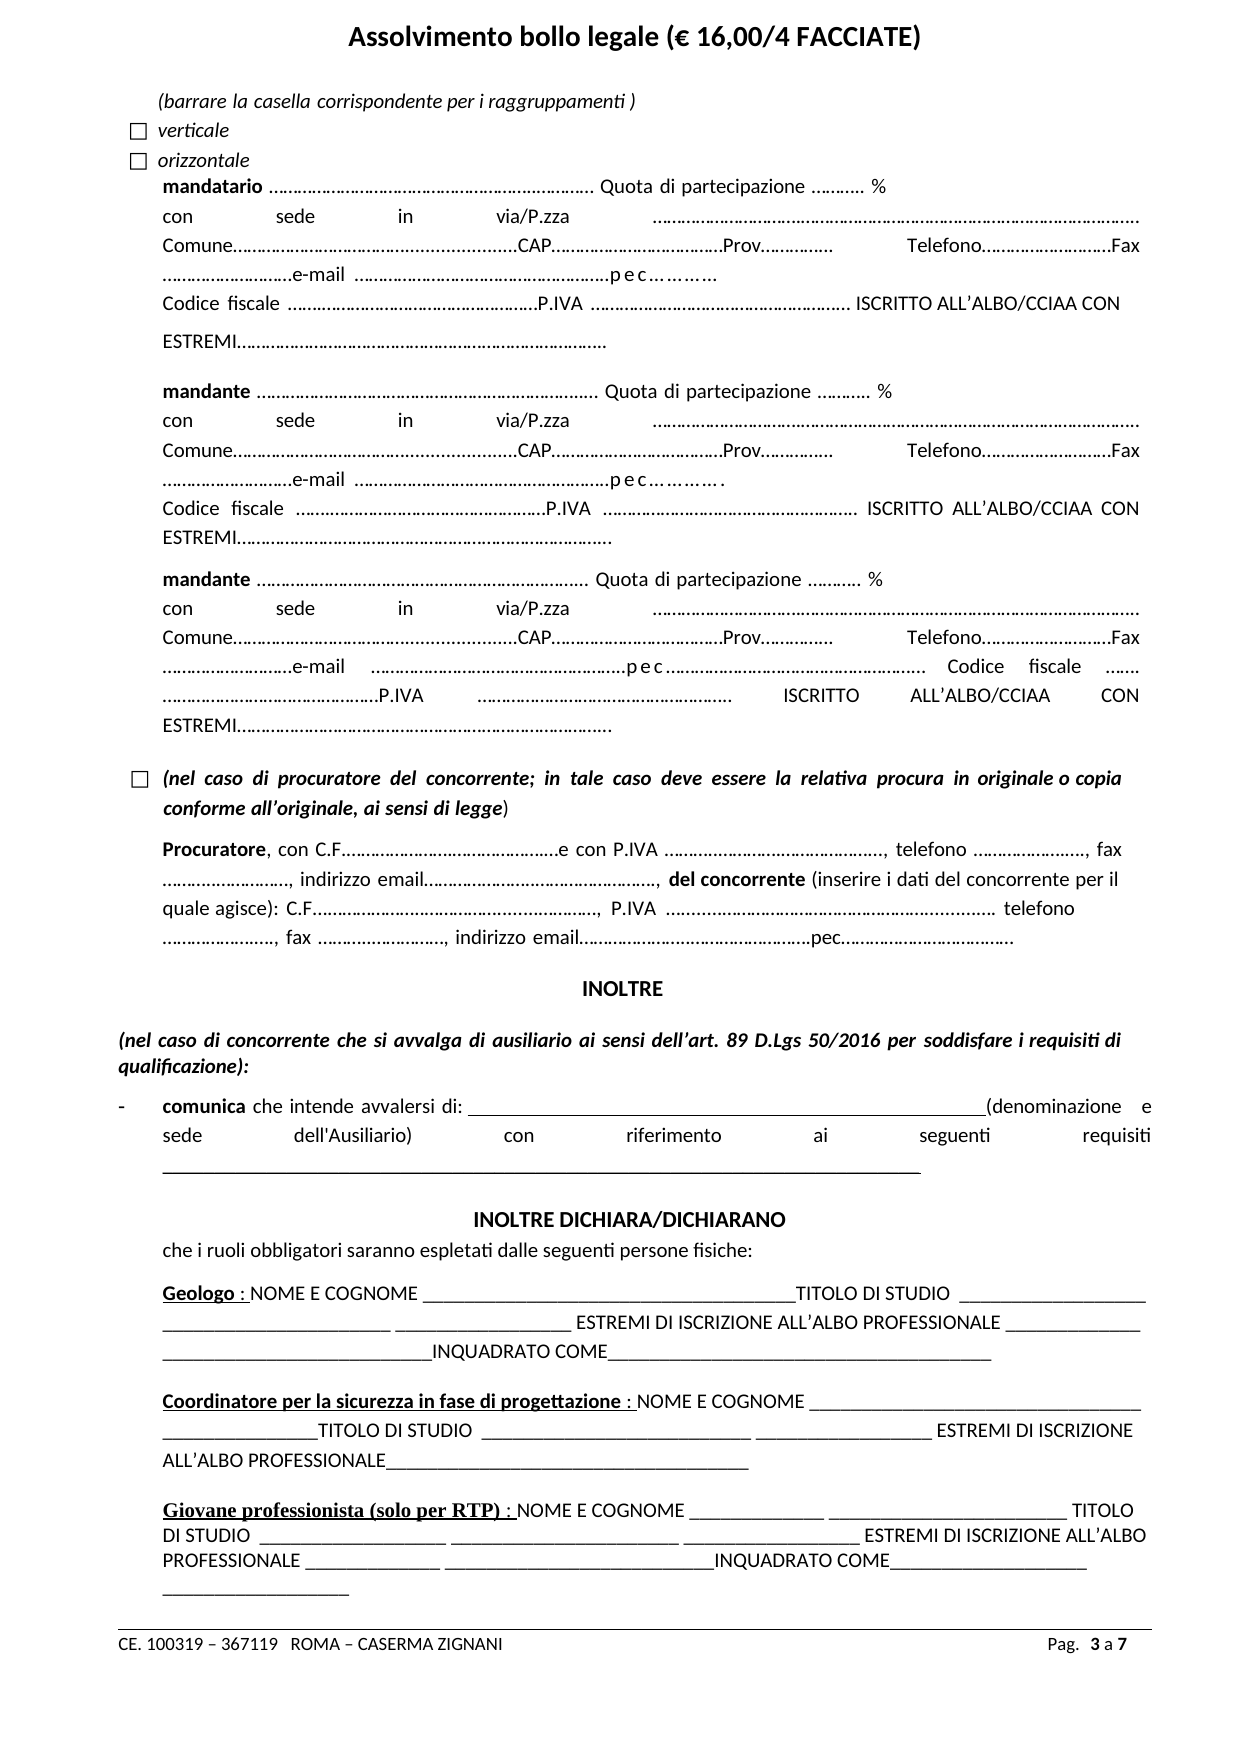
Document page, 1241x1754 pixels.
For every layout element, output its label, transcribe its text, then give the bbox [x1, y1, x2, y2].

text Procuratore, con C.F.………………….……………….…e con P.IVA ………..………….………………..., telefono ……………….…., fax ………..……………, indirizzo email…………………..……………………., del concorrente (inserire i dati del concorrente per il quale agisce): C.F...………………..……………........…………, P.IVA …........……………………………………..........…. telefono ……………….…., fax ………..……………, indirizzo email…………………..…………………….pec……………………………… [162, 837, 1140, 949]
text che i ruoli obbligatori saranno espletati dalle seguenti persone fisiche: [162, 1238, 1140, 1263]
text mandatario ………………………………………………..………… Quota di partecipazione ……….. % [162, 174, 1140, 199]
text INOLTRE DICHIARA/DICHIARANO [107, 1205, 1152, 1233]
text con sede in via/P.zza ………………………….…………………………………………………………….. Comune………………………………......................CAP………………………………Prov…………... Telefono………………………Fax ………………………e-mail ……………………………………………..pec……………………………………………... Codice fiscale …….………………………………………P.IVA …………………………………………….. ISCRITTO ALL’ALBO/CCIAA CON ESTREMI…………………………………………………………………... [162, 595, 1140, 737]
list Giovane professionista (solo per RTP) : NOME E COGNOME _____________ _______________________ TITOLO DI STUDIO __________________ ______________________ _________________ ESTREMI DI ISCRIZIONE ALL’ALBO PROFESSIONALE _____________ __________________________INQUADRATO COME___________________ __________________ [162, 1497, 1152, 1598]
text (barrare la casella corrispondente per i raggruppamenti ) [157, 89, 1152, 114]
text mandante …………………………………………………………... Quota di partecipazione ……….. % [162, 566, 1140, 591]
text Codice fiscale …….………………………………………P.IVA …………………………………………….. ISCRITTO ALL’ALBO/CCIAA CON ESTREMI…………………………………………………………………... [162, 495, 1140, 550]
list orizzontale [128, 144, 1152, 174]
text mandante …………………………………………………………..… Quota di partecipazione ……….. % [162, 378, 1140, 404]
text Codice fiscale …….………………………………………P.IVA ……………………………………………... ISCRITTO ALL’ALBO/CCIAA CON ESTREMI………………………………………………………………….. [162, 290, 1140, 353]
text con sede in via/P.zza ………………………….…………………………………………………………….. Comune………………………………......................CAP………………………………Prov…………... Telefono………………………Fax ………………………e-mail ……………………………………………..pec………… [162, 203, 1140, 287]
list (nel caso di procuratore del concorrente; in tale caso deve essere la relativa procura in originale o copia conforme all’originale, ai sensi di legge) [129, 762, 1140, 821]
text con sede in via/P.zza ………………………….…………………………………………………………….. Comune………………………………......................CAP………………………………Prov…………... Telefono………………………Fax ………………………e-mail ……………………………………………..pec…………. [162, 408, 1140, 491]
list comunica che intende avvalersi di: (denominazione e sede dell'Ausiliario) con riferimento ai seguenti requisiti _________________________________________________________________________ [118, 1093, 1152, 1177]
list verticale [128, 114, 1152, 144]
text INOLTRE [118, 974, 1127, 1002]
text (nel caso di concorrente che si avvalga di ausiliario ai sensi dell’art. 89 D.Lgs 50/2016 per soddisfare i requisiti di qualificazione): [118, 1027, 1140, 1079]
text Geologo : NOME E COGNOME ____________________________________TITOLO DI STUDIO __________________ ______________________ _________________ ESTREMI DI ISCRIZIONE ALL’ALBO PROFESSIONALE _____________ __________________________INQUADRATO COME_____________________________________ [162, 1280, 1152, 1364]
text Coordinatore per la sicurezza in fase di progettazione : NOME E COGNOME ________________________________ _______________TITOLO DI STUDIO __________________________ _________________ ESTREMI DI ISCRIZIONE ALL’ALBO PROFESSIONALE___________________________________ [162, 1388, 1152, 1472]
